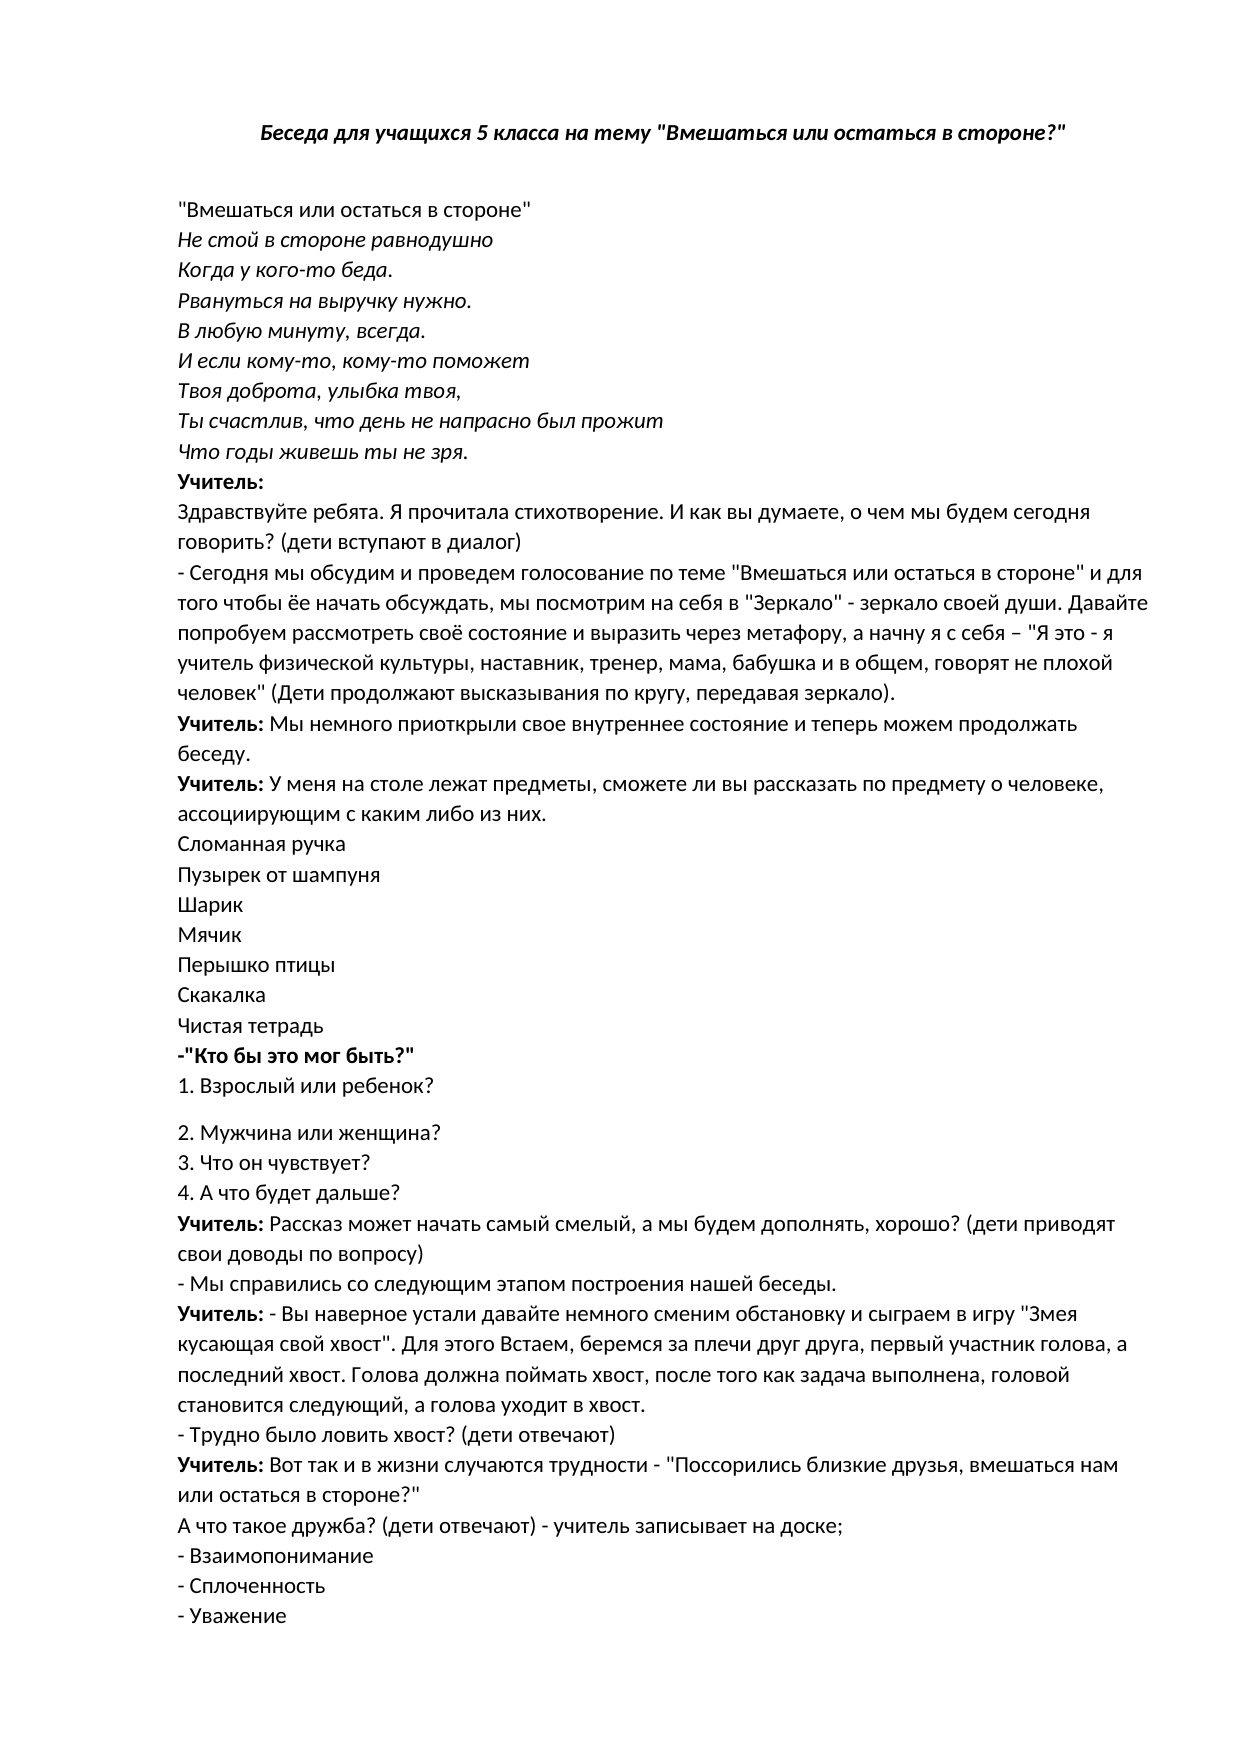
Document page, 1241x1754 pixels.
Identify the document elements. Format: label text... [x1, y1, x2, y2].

text "Вмешаться или остаться в стороне" Не стой в стороне равнодушно Когда у кого-то беда. Рвануться на выручку нужно. В любую минуту, всегда. И если кому-то, кому-то поможет Твоя доброта, улыбка твоя, Ты счастлив, что день не напрасно был прожит Что годы живешь ты не зря. Учитель: Здравствуйте ребята. Я прочитала стихотворение. И как вы думаете, о чем мы будем сегодня говорить? (дети вступают в диалог) - Сегодня мы обсудим и проведем голосование по теме "Вмешаться или остаться в стороне" и для того чтобы ёе начать обсуждать, мы посмотрим на себя в "Зеркало" - зеркало своей души. Давайте попробуем рассмотреть своё состояние и выразить через метафору, а начну я с себя – "Я это - я учитель физической культуры, наставник, тренер, мама, бабушка и в общем, говорят не плохой человек" (Дети продолжают высказывания по кругу, передавая зеркало). Учитель: Мы немного приоткрыли свое внутреннее состояние и теперь можем продолжать беседу. Учитель: У меня на столе лежат предметы, сможете ли вы рассказать по предмету о человеке, ассоциирующим с каким либо из них. Сломанная ручка Пузырек от шампуня Шарик Мячик Перышко птицы Скакалка Чистая тетрадь -"Кто бы это мог быть?" 1. Взрослый или ребенок? [177, 165, 1152, 1099]
text Беседа для учащихся 5 класса на тему "Вмешаться или остаться в стороне?" [177, 118, 1152, 146]
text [177, 1118, 1152, 1629]
